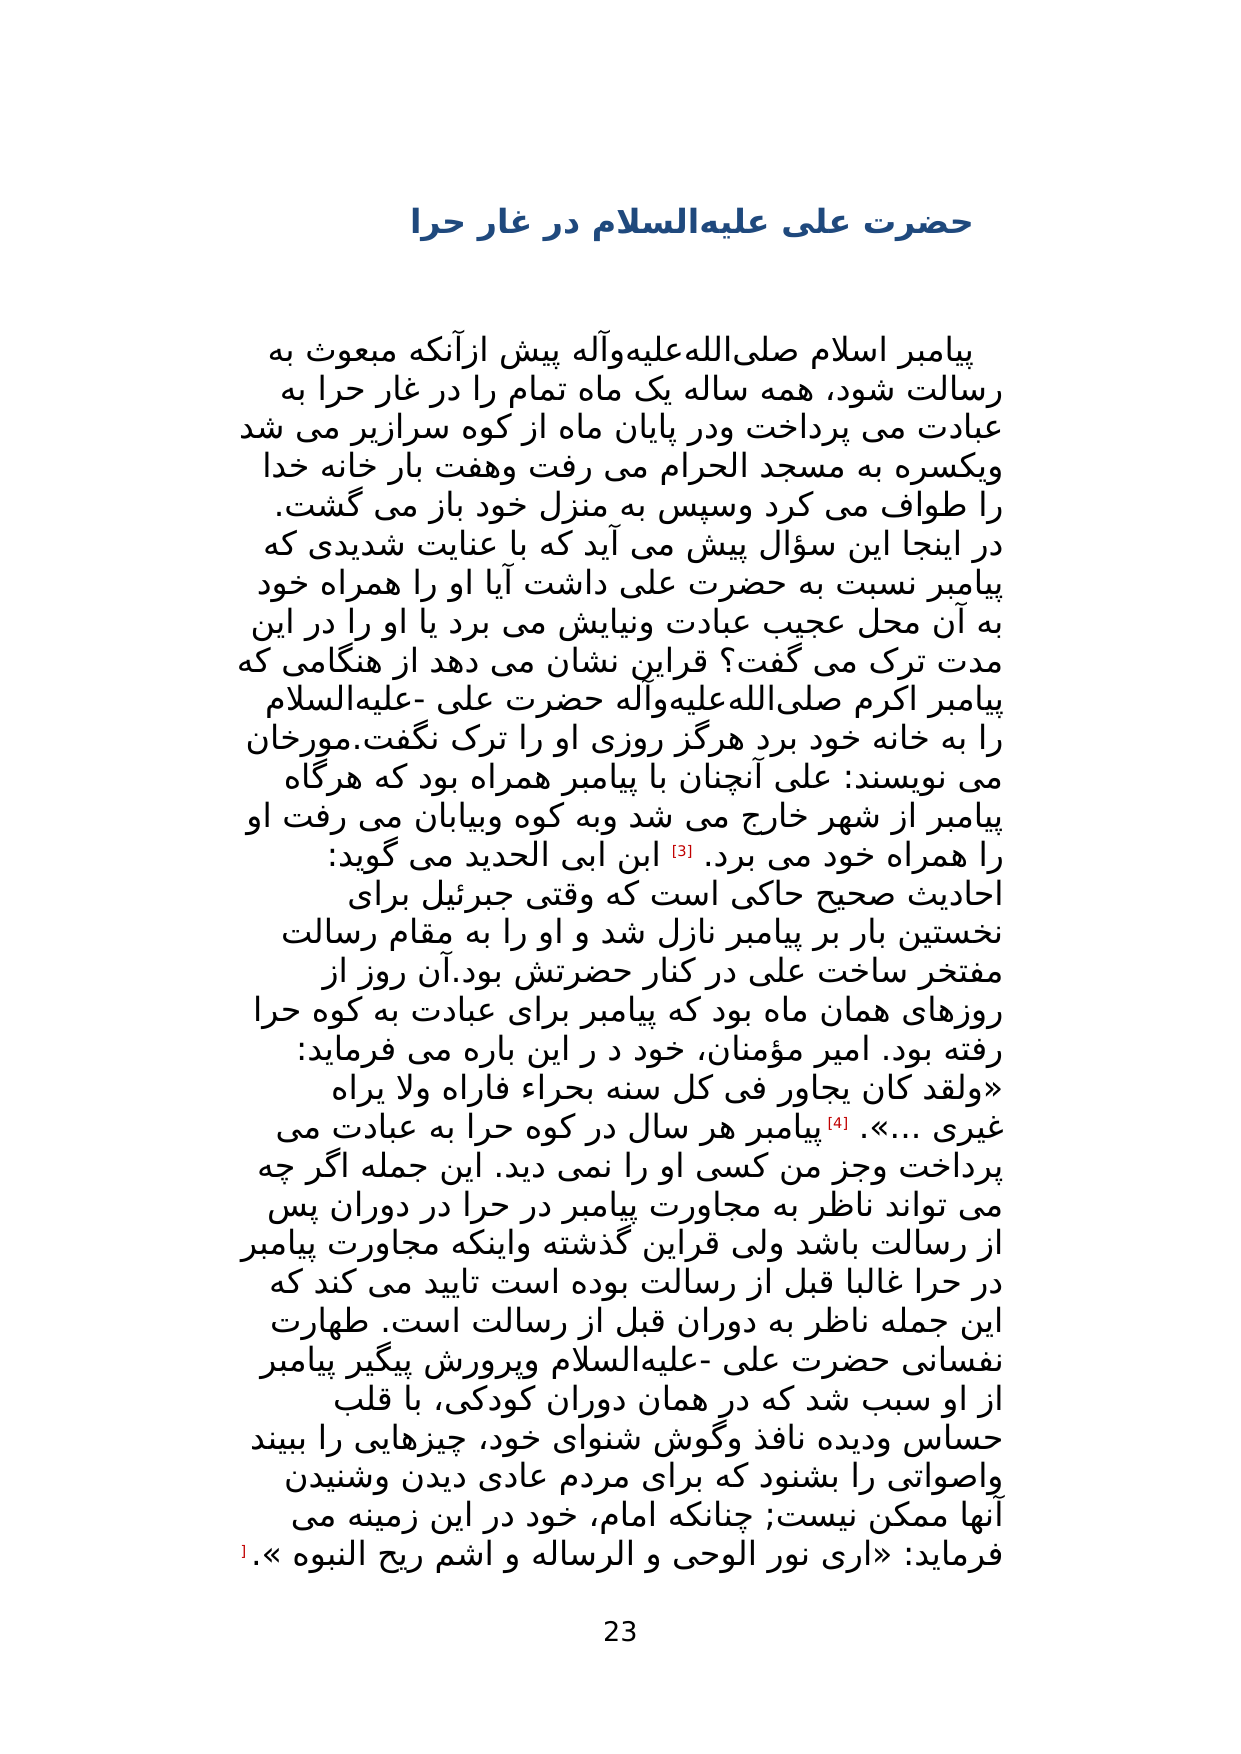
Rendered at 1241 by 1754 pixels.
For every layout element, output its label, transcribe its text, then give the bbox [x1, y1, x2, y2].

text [236, 330, 1004, 1573]
subtitle حضرت علی عليه‌السلام در غار حرا [236, 202, 1004, 241]
